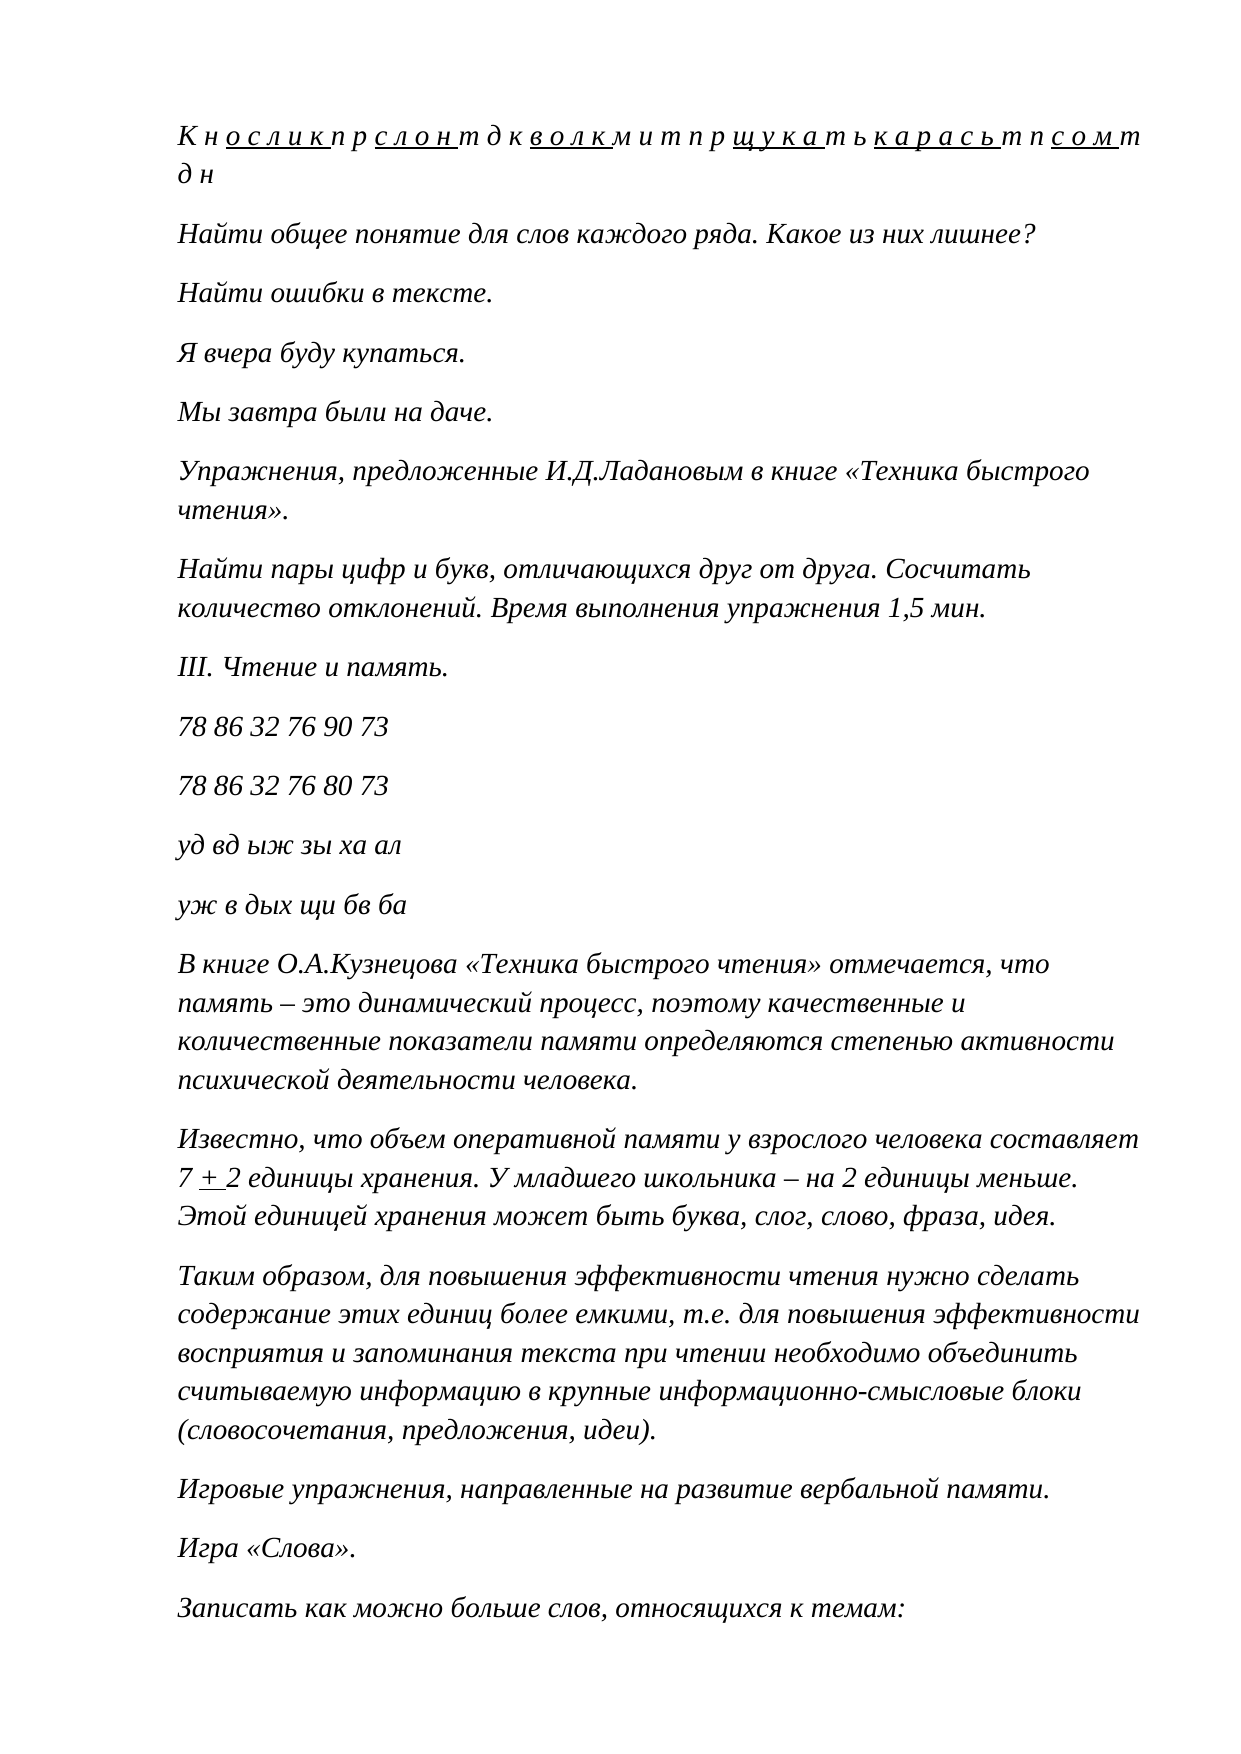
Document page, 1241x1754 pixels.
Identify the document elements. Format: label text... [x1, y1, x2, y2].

text Игровые упражнения, направленные на развитие вербальной памяти. [177, 1471, 1152, 1505]
text Найти ошибки в тексте. [177, 275, 1152, 309]
text В книге О.А.Кузнецова «Техника быстрого чтения» отмечается, что память – это динамический процесс, поэтому качественные и количественные показатели памяти определяются степенью активности психической деятельности человека. [177, 946, 1152, 1095]
text уж в дых щи бв ба [177, 887, 1152, 920]
text Записать как можно больше слов, относящихся к темам: [177, 1590, 1152, 1623]
text 78 86 32 76 80 73 [177, 768, 1152, 802]
text Игра «Слова». [177, 1531, 1152, 1564]
text 78 86 32 76 90 73 [177, 709, 1152, 742]
text Мы завтра были на даче. [177, 394, 1152, 428]
text Таким образом, для повышения эффективности чтения нужно сделать содержание этих единиц более емкими, т.е. для повышения эффективности восприятия и запоминания текста при чтении необходимо объединить считываемую информацию в крупные информационно-смысловые блоки (словосочетания, предложения, идеи). [177, 1258, 1152, 1445]
text Известно, что объем оперативной памяти у взрослого человека составляет 7 + 2 единицы хранения. У младшего школьника – на 2 единицы меньше. Этой единицей хранения может быть буква, слог, слово, фраза, идея. [177, 1121, 1152, 1232]
text уд вд ыж зы ха ал [177, 827, 1152, 861]
text Я вчера буду купаться. [177, 335, 1152, 368]
text Найти пары цифр и букв, отличающихся друг от друга. Сосчитать количество отклонений. Время выполнения упражнения 1,5 мин. [177, 551, 1152, 623]
text III. Чтение и память. [177, 649, 1152, 683]
text Найти общее понятие для слов каждого ряда. Какое из них лишнее? [177, 216, 1152, 249]
text Упражнения, предложенные И.Д.Ладановым в книге «Техника быстрого чтения». [177, 453, 1152, 526]
text К н о с л и к п р с л о н т д к в о л к м и т п р щ у к а т ь к а р а с ь т п с о м т д н [177, 118, 1152, 190]
